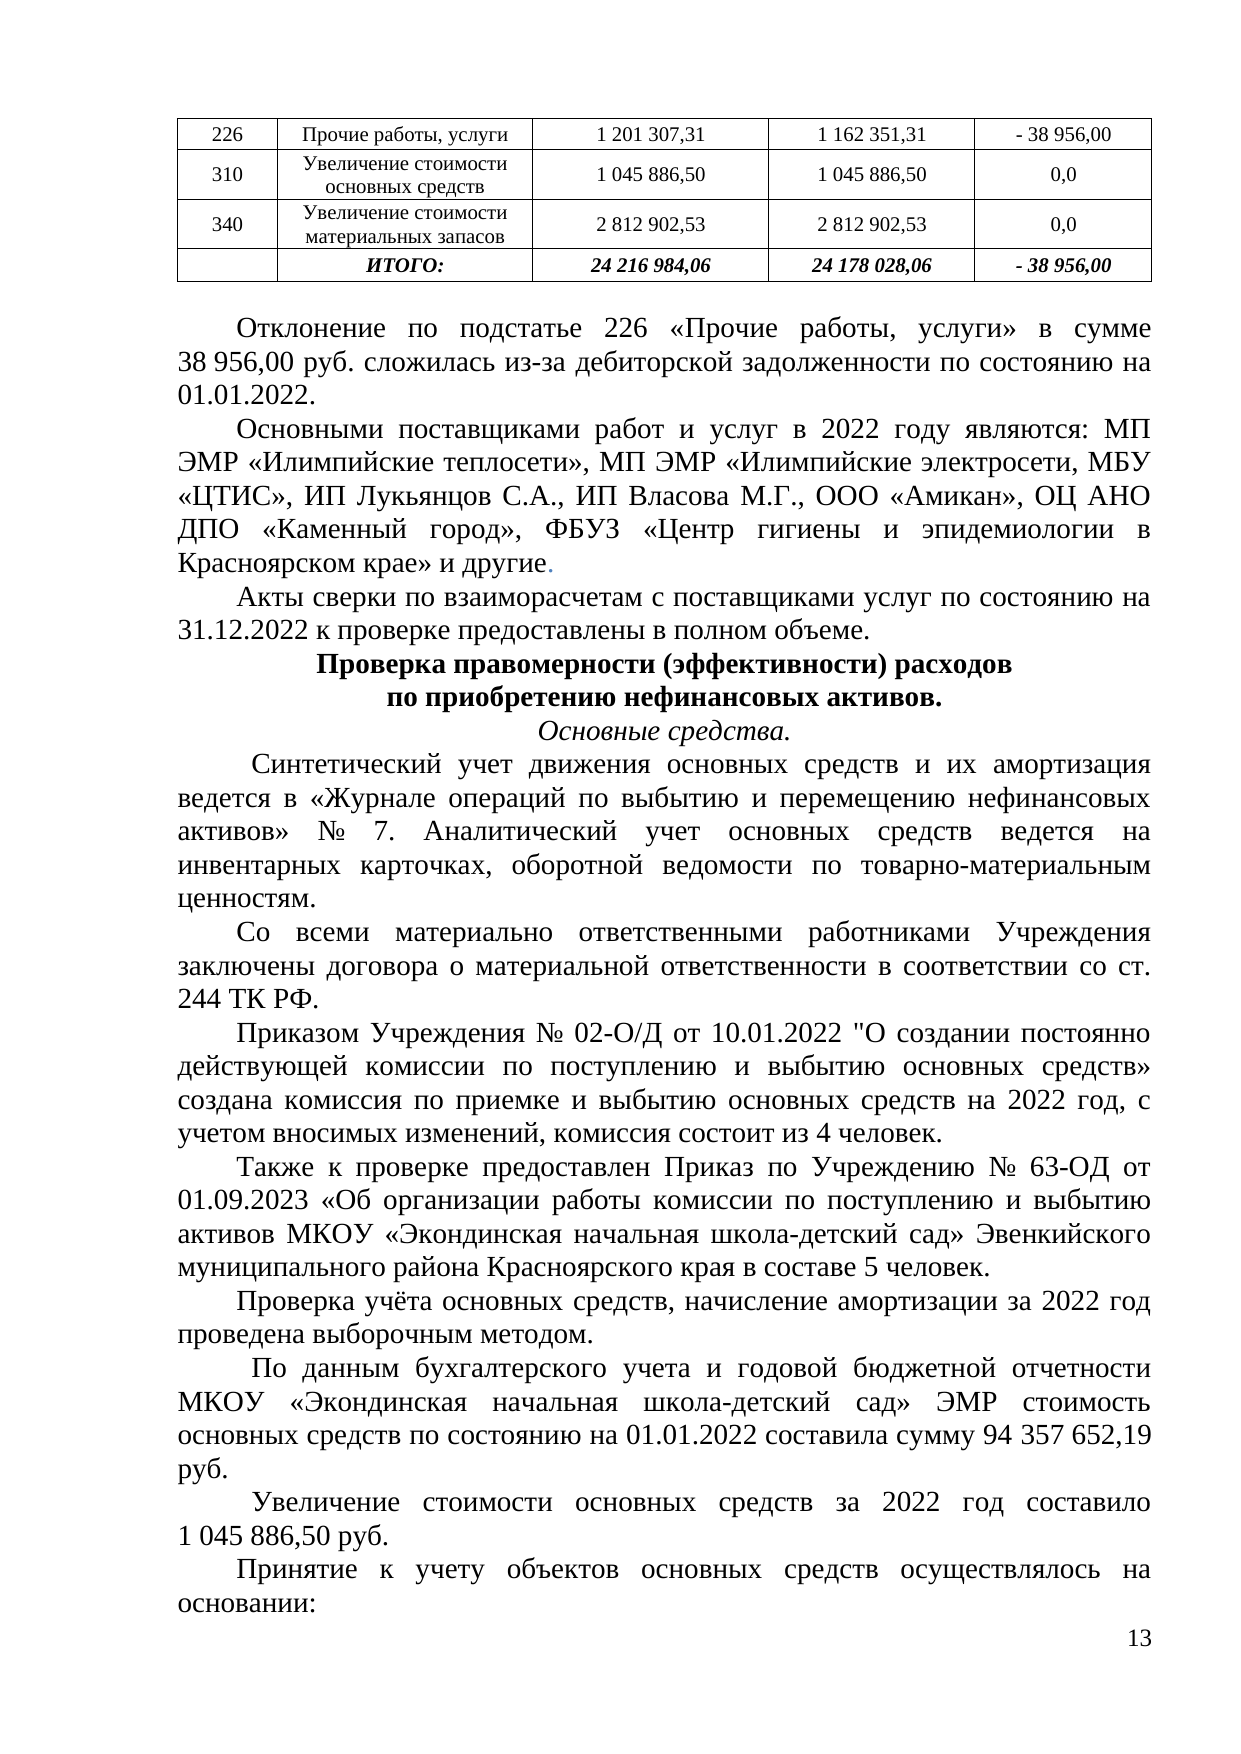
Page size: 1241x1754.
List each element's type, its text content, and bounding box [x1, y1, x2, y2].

text Акты сверки по взаиморасчетам с поставщиками услуг по состоянию на 31.12.2022 к проверке предоставлены в полном объеме. [177, 579, 1152, 646]
table_cell 1 045 886,50 [533, 150, 768, 198]
text Проверка правомерности (эффективности) расходов [177, 646, 1152, 679]
text Также к проверке предоставлен Приказ по Учреждению № 63-ОД от 01.09.2023 «Об организации работы комиссии по поступлению и выбытию активов МКОУ «Экондинская начальная школа-детский сад» Эвенкийского муниципального района Красноярского края в составе 5 человек. [177, 1149, 1152, 1283]
table_cell ИТОГО: [278, 249, 532, 281]
table_cell 226 [178, 119, 277, 149]
text Отклонение по подстатье 226 «Прочие работы, услуги» в сумме 38 956,00 руб. сложилась из-за дебиторской задолженности по состоянию на 01.01.2022. [177, 310, 1152, 411]
table_cell 1 162 351,31 [769, 119, 974, 149]
table_cell 1 201 307,31 [533, 119, 768, 149]
table_cell 0,0 [975, 150, 1151, 198]
text Основные средства. [177, 713, 1152, 746]
table_cell Увеличение стоимости материальных запасов [278, 200, 532, 248]
text Увеличение стоимости основных средств за 2022 год составило 1 045 886,50 руб. [177, 1484, 1152, 1551]
table_cell - 38 956,00 [975, 119, 1151, 149]
text Синтетический учет движения основных средств и их амортизация ведется в «Журнале операций по выбытию и перемещению нефинансовых активов» № 7. Аналитический учет основных средств ведется на инвентарных карточках, оборотной ведомости по товарно-материальным ценностям. [177, 746, 1152, 914]
table_cell 2 812 902,53 [769, 200, 974, 248]
text по приобретению нефинансовых активов. [177, 679, 1152, 713]
table_cell 24 178 028,06 [769, 249, 974, 281]
table_cell 24 216 984,06 [533, 249, 768, 281]
text Приказом Учреждения № 02-О/Д от 10.01.2022 "О создании постоянно действующей комиссии по поступлению и выбытию основных средств» создана комиссия по приемке и выбытию основных средств на 2022 год, с учетом вносимых изменений, комиссия состоит из 4 человек. [177, 1015, 1152, 1149]
table_cell 0,0 [975, 200, 1151, 248]
table_cell 1 045 886,50 [769, 150, 974, 198]
table_cell [178, 249, 277, 281]
table_cell 2 812 902,53 [533, 200, 768, 248]
table_cell Прочие работы, услуги [278, 119, 532, 149]
text Основными поставщиками работ и услуг в 2022 году являются: МП ЭМР «Илимпийские теплосети», МП ЭМР «Илимпийские электросети, МБУ «ЦТИС», ИП Лукьянцов С.А., ИП Власова М.Г., ООО «Амикан», ОЦ АНО ДПО «Каменный город», ФБУЗ «Центр гигиены и эпидемиологии в Красноярском крае» и другие. [177, 411, 1152, 579]
text Принятие к учету объектов основных средств осуществлялось на основании: [177, 1551, 1152, 1618]
table_cell 310 [178, 150, 277, 198]
table_cell Увеличение стоимости основных средств [278, 150, 532, 198]
table_cell - 38 956,00 [975, 249, 1151, 281]
text Проверка учёта основных средств, начисление амортизации за 2022 год проведена выборочным методом. [177, 1283, 1152, 1350]
text Со всеми материально ответственными работниками Учреждения заключены договора о материальной ответственности в соответствии со ст. 244 ТК РФ. [177, 914, 1152, 1015]
text По данным бухгалтерского учета и годовой бюджетной отчетности МКОУ «Экондинская начальная школа-детский сад» ЭМР стоимость основных средств по состоянию на 01.01.2022 составила сумму 94 357 652,19 руб. [177, 1350, 1152, 1484]
table_cell 340 [178, 200, 277, 248]
